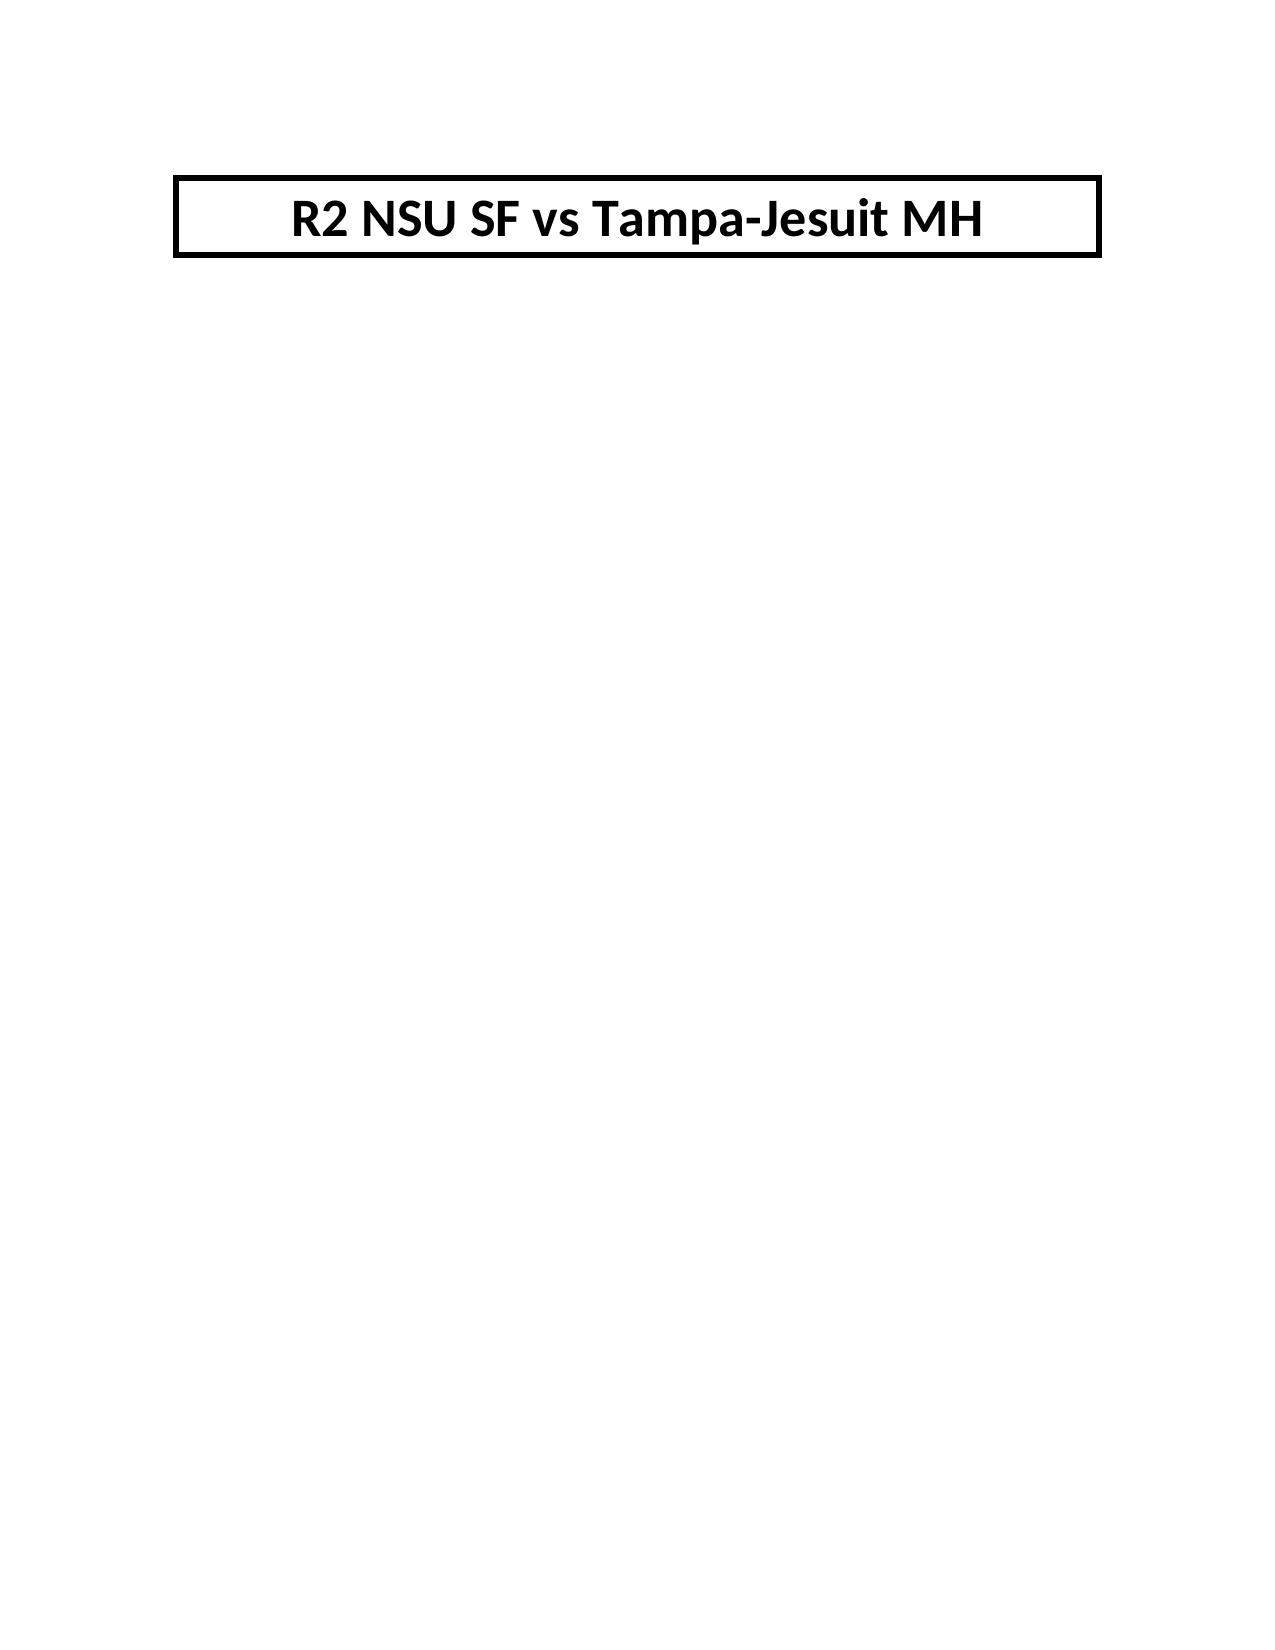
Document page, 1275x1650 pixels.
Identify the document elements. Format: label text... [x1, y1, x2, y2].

subtitle R2 NSU SF vs Tampa-Jesuit MH [179, 181, 1096, 252]
